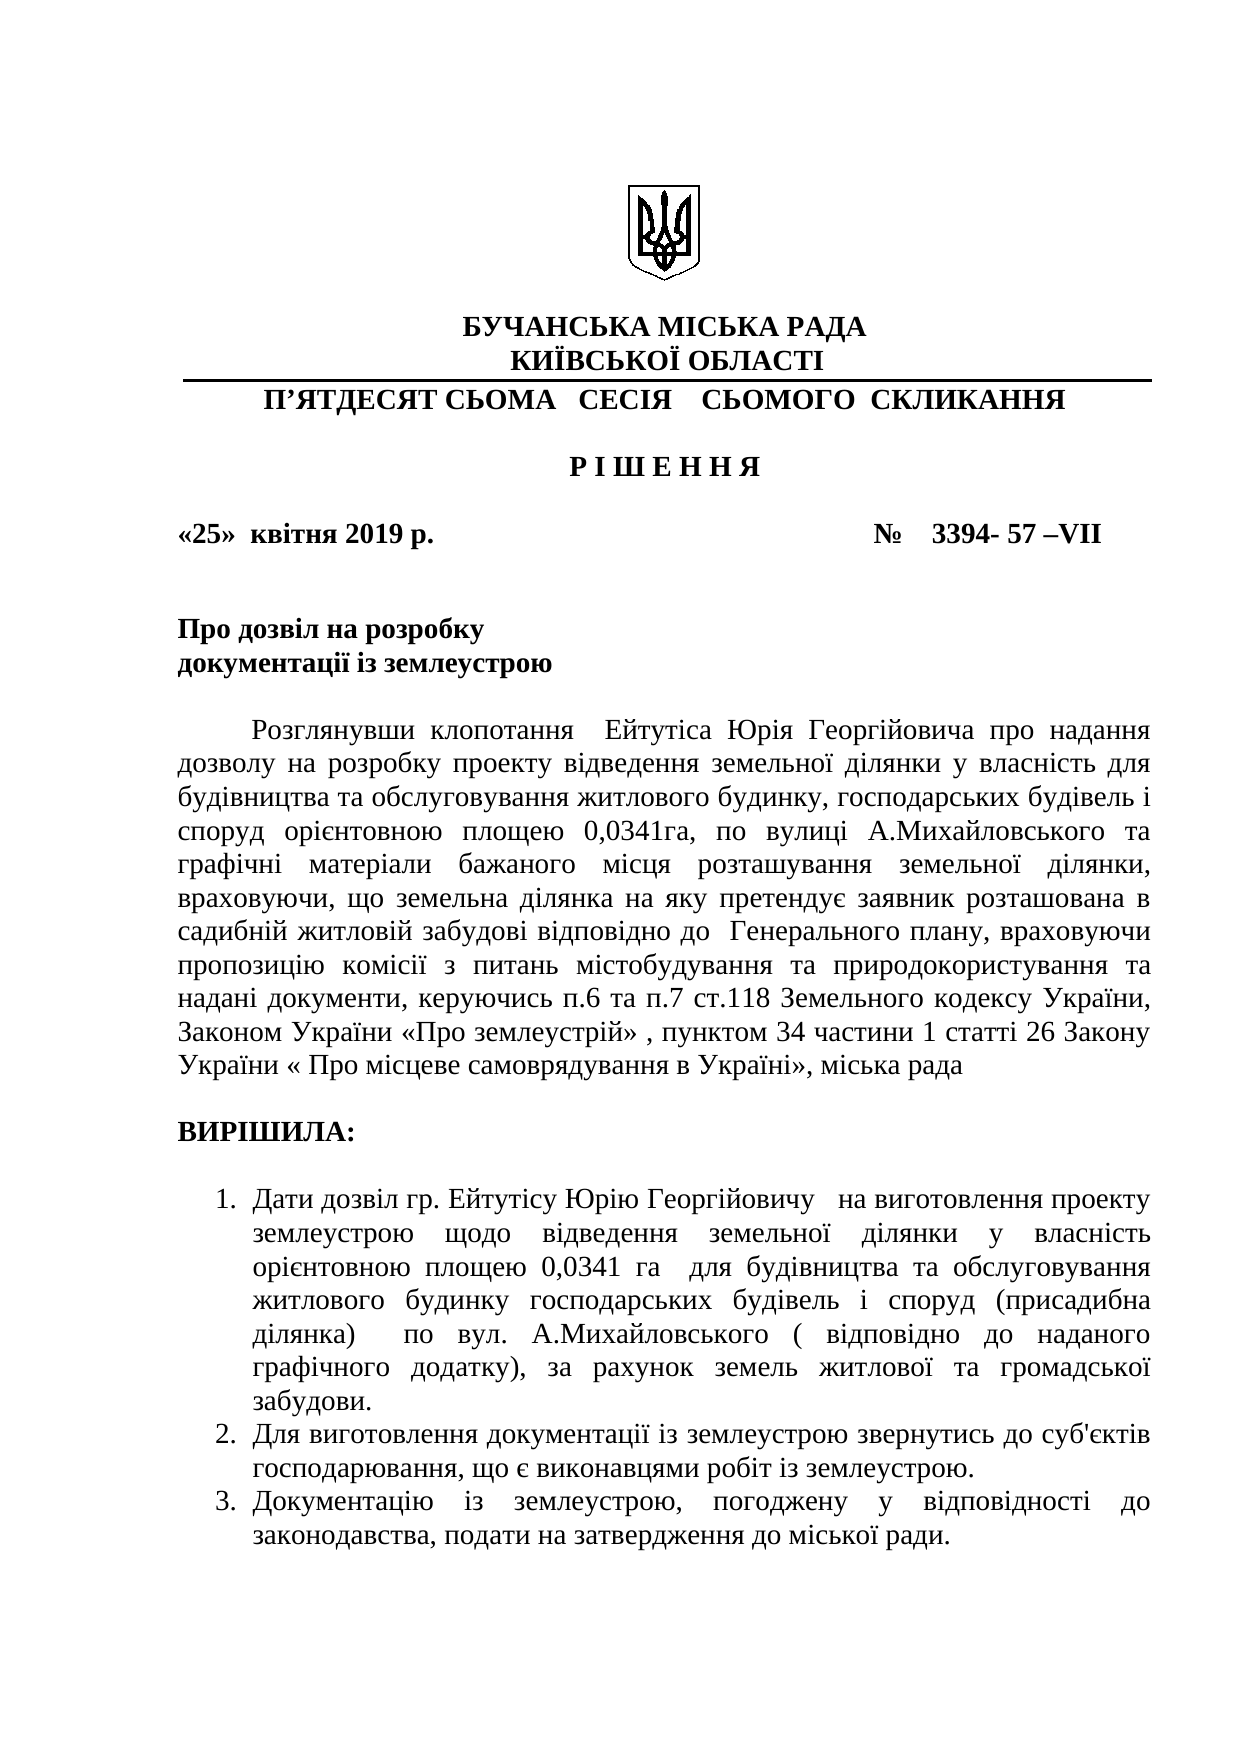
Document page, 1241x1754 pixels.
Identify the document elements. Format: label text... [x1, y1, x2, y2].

text БУЧАНСЬКА МІСЬКА РАДА [177, 309, 1152, 343]
list Документацію із землеустрою, погоджену у відповідності до законодавства, подати на затвердження до міської ради. [215, 1483, 1152, 1551]
text документації із землеустрою [177, 645, 1152, 678]
text Про дозвіл на розробку [177, 611, 1152, 645]
text Р І Ш Е Н Н Я [177, 449, 1152, 482]
list Для виготовлення документації із землеустрою звернутись до суб'єктів господарювання, що є виконавцями робіт із землеустрою. [215, 1416, 1152, 1483]
text «25» квітня 2019 р. № 3394- 57 –VІІ [177, 516, 1152, 549]
text ВИРІШИЛА: [177, 1114, 1152, 1148]
text Розглянувши клопотання Ейтутіса Юрія Георгійовича про надання дозволу на розробку проекту відведення земельної ділянки у власність для будівництва та обслуговування житлового будинку, господарських будівель і споруд орієнтовною площею 0,0341га, по вулиці А.Михайловського та графічні матеріали бажаного місця розташування земельної ділянки, враховуючи, що земельна ділянка на яку претендує заявник розташована в садибній житловій забудові відповідно до Генерального плану, враховуючи пропозицію комісії з питань містобудування та природокористування та надані документи, керуючись п.6 та п.7 ст.118 Земельного кодексу України, Законом України «Про землеустрій» , пунктом 34 частини 1 статті 26 Закону України « Про місцеве самоврядування в Україні», міська рада [177, 712, 1152, 1081]
list Дати дозвіл гр. Ейтутісу Юрію Георгійовичу на виготовлення проекту землеустрою щодо відведення земельної ділянки у власність орієнтовною площею 0,0341 га для будівництва та обслуговування житлового будинку господарських будівель і споруд (присадибна ділянка) по вул. А.Михайловського ( відповідно до наданого графічного додатку), за рахунок земель житлової та громадської забудови. [215, 1182, 1152, 1416]
text П’ЯТДЕСЯТ СЬОМА СЕСІЯ СЬОМОГО СКЛИКАННЯ [177, 382, 1152, 415]
text КИЇВСЬКОЇ ОБЛАСТІ [183, 343, 1152, 379]
